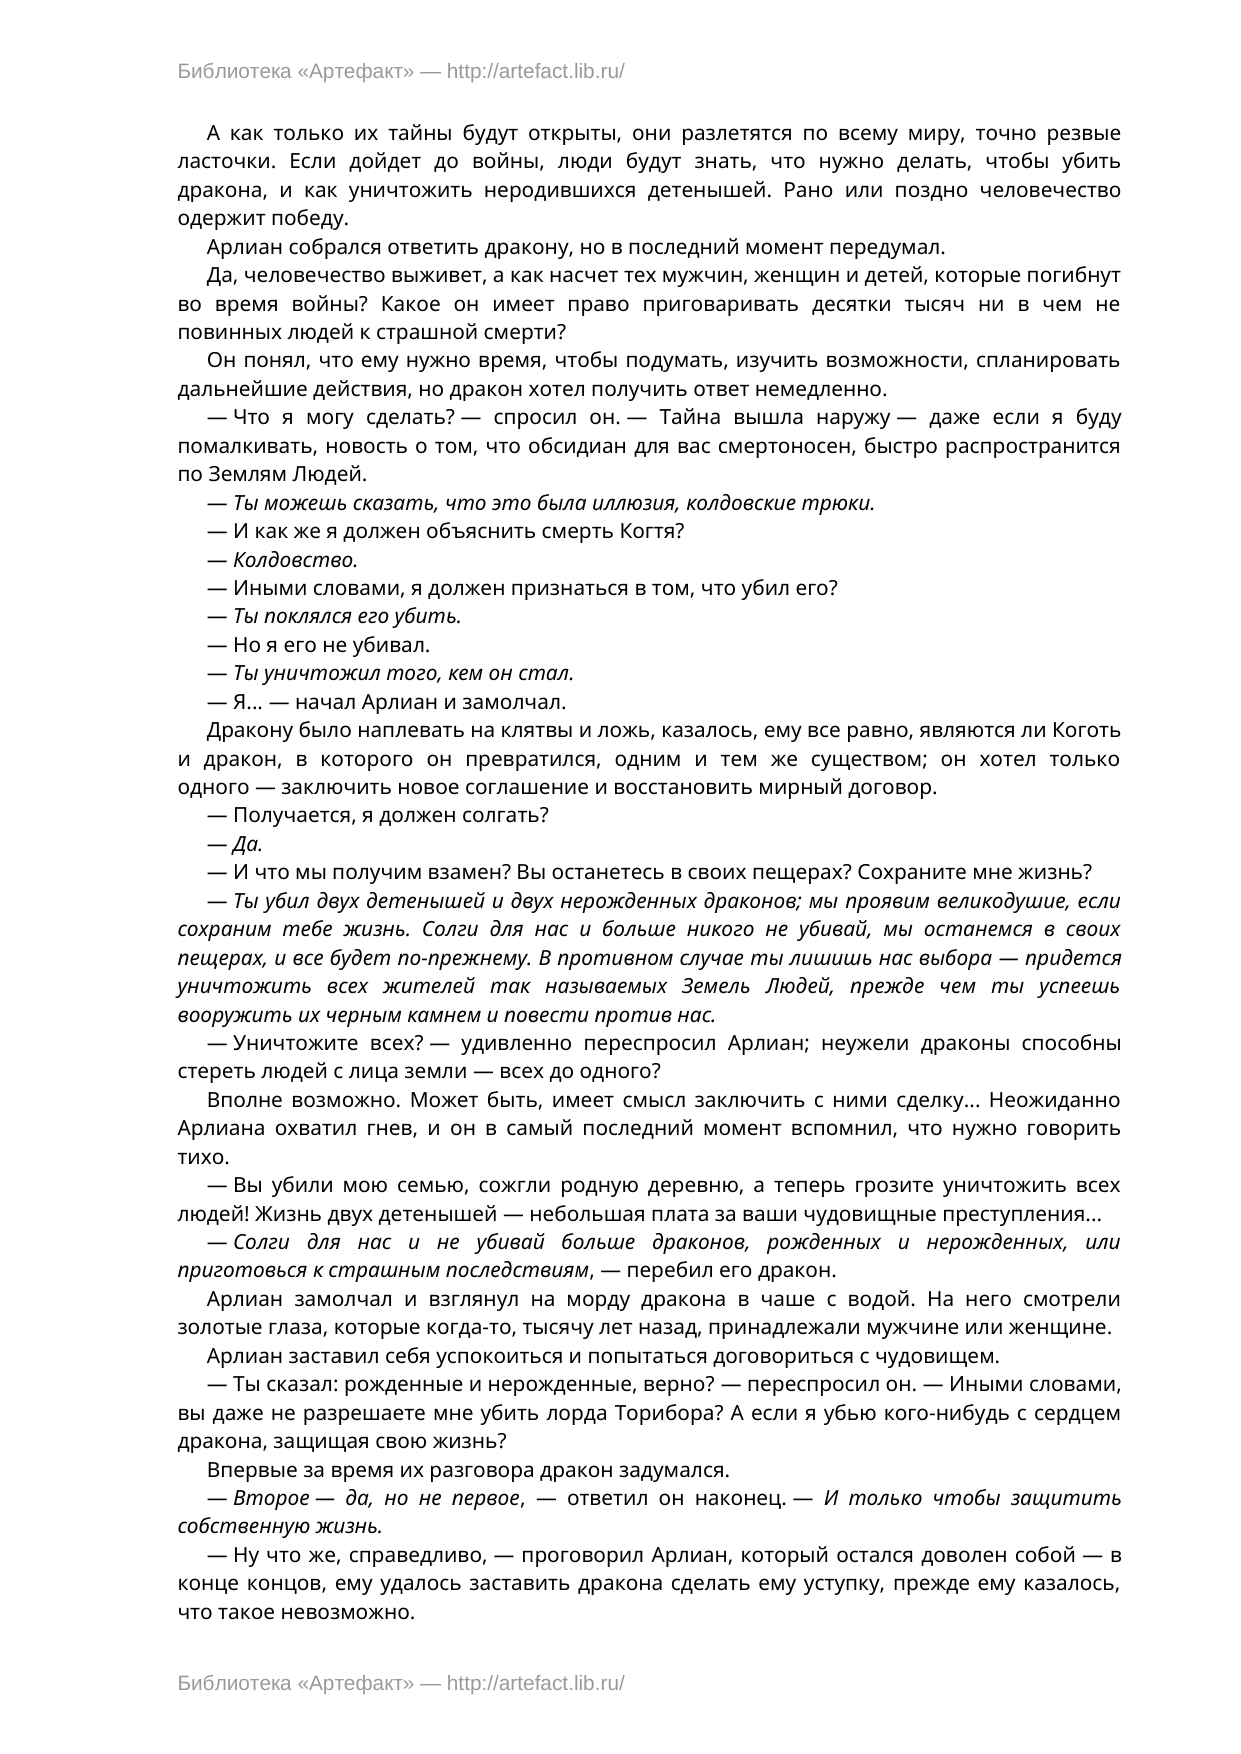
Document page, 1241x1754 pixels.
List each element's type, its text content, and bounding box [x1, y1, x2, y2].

text — Ну что же, справедливо, — проговорил Арлиан, который остался доволен собой — в конце концов, ему удалось заставить дракона сделать ему уступку, прежде ему казалось, что такое невозможно. [177, 1540, 1122, 1625]
text — Что я могу сделать? — спросил он. — Тайна вышла наружу — даже если я буду помалкивать, новость о том, что обсидиан для вас смертоносен, быстро распространится по Землям Людей. [177, 402, 1122, 488]
text — И что мы получим взамен? Вы останетесь в своих пещерах? Сохраните мне жизнь? [177, 857, 1122, 886]
text Арлиан собрался ответить дракону, но в последний момент передумал. [177, 232, 1122, 260]
text — Второе — да, но не первое, — ответил он наконец. — И только чтобы защитить собственную жизнь. [177, 1483, 1122, 1540]
text — Колдовство. [177, 545, 1122, 573]
text Вполне возможно. Может быть, имеет смысл заключить с ними сделку... Неожиданно Арлиана охватил гнев, и он в самый последний момент вспомнил, что нужно говорить тихо. [177, 1085, 1122, 1170]
text А как только их тайны будут открыты, они разлетятся по всему миру, точно резвые ласточки. Если дойдет до войны, люди будут знать, что нужно делать, чтобы убить дракона, и как уничтожить неродившихся детенышей. Рано или поздно человечество одержит победу. [177, 118, 1122, 232]
text — Получается, я должен солгать? [177, 801, 1122, 829]
text — Вы убили мою семью, сожгли родную деревню, а теперь грозите уничтожить всех людей! Жизнь двух детенышей — небольшая плата за ваши чудовищные преступления... [177, 1170, 1122, 1227]
text — Ты поклялся его убить. [177, 602, 1122, 630]
text — Но я его не убивал. [177, 630, 1122, 658]
text — Иными словами, я должен признаться в том, что убил его? [177, 573, 1122, 602]
text — Солги для нас и не убивай больше драконов, рожденных и нерожденных, или приготовься к страшным последствиям, — перебил его дракон. [177, 1227, 1122, 1284]
text — Ты уничтожил того, кем он стал. [177, 658, 1122, 687]
text Арлиан заставил себя успокоиться и попытаться договориться с чудовищем. [177, 1341, 1122, 1369]
text — Ты убил двух детенышей и двух нерожденных драконов; мы проявим великодушие, если сохраним тебе жизнь. Солги для нас и больше никого не убивай, мы останемся в своих пещерах, и все будет по-прежнему. В противном случае ты лишишь нас выбора — придется уничтожить всех жителей так называемых Земель Людей, прежде чем ты успеешь вооружить их черным камнем и повести против нас. [177, 886, 1122, 1028]
text — Я... — начал Арлиан и замолчал. [177, 687, 1122, 715]
text — Уничтожите всех? — удивленно переспросил Арлиан; неужели драконы способны стереть людей с лица земли — всех до одного? [177, 1028, 1122, 1085]
text Дракону было наплевать на клятвы и ложь, казалось, ему все равно, являются ли Коготь и дракон, в которого он превратился, одним и тем же существом; он хотел только одного — заключить новое соглашение и восстановить мирный договор. [177, 715, 1122, 801]
text — Ты можешь сказать, что это была иллюзия, колдовские трюки. [177, 488, 1122, 516]
text Арлиан замолчал и взглянул на морду дракона в чаше с водой. На него смотрели золотые глаза, которые когда-то, тысячу лет назад, принадлежали мужчине или женщине. [177, 1284, 1122, 1341]
text — И как же я должен объяснить смерть Когтя? [177, 516, 1122, 545]
text — Да. [177, 829, 1122, 857]
text Да, человечество выживет, а как насчет тех мужчин, женщин и детей, которые погибнут во время войны? Какое он имеет право приговаривать десятки тысяч ни в чем не повинных людей к страшной смерти? [177, 260, 1122, 346]
text Впервые за время их разговора дракон задумался. [177, 1455, 1122, 1483]
text — Ты сказал: рожденные и нерожденные, верно? — переспросил он. — Иными словами, вы даже не разрешаете мне убить лорда Торибора? А если я убью кого-нибудь с сердцем дракона, защищая свою жизнь? [177, 1369, 1122, 1455]
text Он понял, что ему нужно время, чтобы подумать, изучить возможности, спланировать дальнейшие действия, но дракон хотел получить ответ немедленно. [177, 346, 1122, 402]
